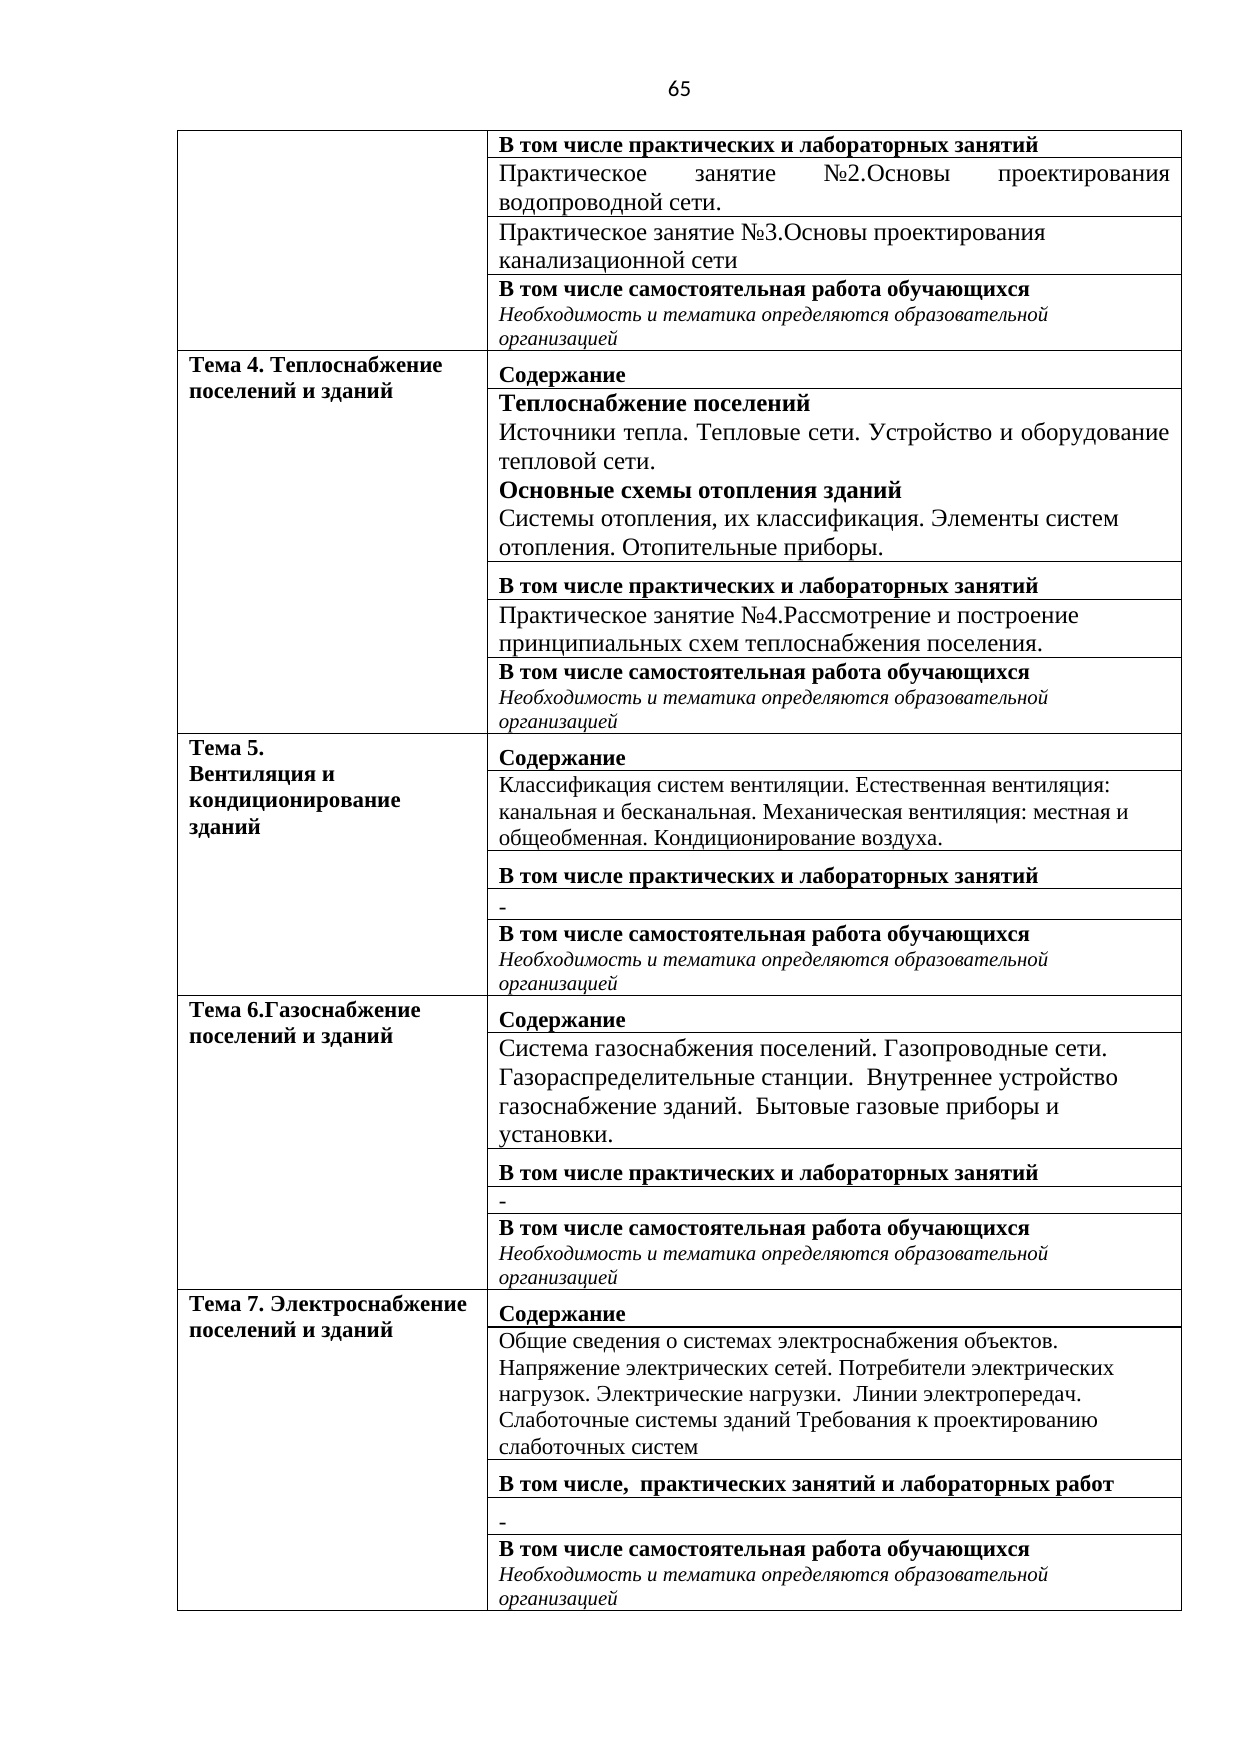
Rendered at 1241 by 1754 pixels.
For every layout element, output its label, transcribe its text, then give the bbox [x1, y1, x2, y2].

table_cell В том числе практических и лабораторных занятий [488, 562, 1181, 599]
table_cell Содержание [488, 996, 1181, 1032]
table_cell Классификация систем вентиляции. Естественная вентиляция: канальная и бесканальная. Механическая вентиляция: местная и общеобменная. Кондиционирование воздуха. [488, 771, 1181, 850]
table_cell Практическое занятие №3.Основы проектирования канализационной сети [488, 217, 1181, 274]
table_cell Общие сведения о системах электроснабжения объектов. Напряжение электрических сетей. Потребители электрических нагрузок. Электрические нагрузки. Линии электропередач. Слаботочные системы зданий Требования к проектированию слаботочных систем [488, 1328, 1181, 1459]
table_cell Теплоснабжение поселений Источники тепла. Тепловые сети. Устройство и оборудование тепловой сети. Основные схемы отопления зданий Системы отопления, их классификация. Элементы систем отопления. Отопительные приборы. [488, 389, 1181, 561]
table_cell В том числе практических и лабораторных занятий [488, 1149, 1181, 1186]
table_cell Тема 6.Газоснабжение поселений и зданий [178, 996, 487, 1289]
table_cell В том числе практических и лабораторных занятий [488, 851, 1181, 888]
table_cell Содержание [488, 351, 1181, 387]
table_cell - [488, 889, 1181, 919]
table_cell - [488, 1187, 1181, 1213]
table_cell Содержание [488, 734, 1181, 770]
table_cell Система газоснабжения поселений. Газопроводные сети. Газораспределительные станции. Внутреннее устройство газоснабжение зданий. Бытовые газовые приборы и установки. [488, 1033, 1181, 1148]
table_cell Практическое занятие №2.Основы проектирования водопроводной сети. [488, 158, 1181, 216]
table_cell Тема 4. Теплоснабжение поселений и зданий [178, 351, 487, 733]
table_cell Практическое занятие №4.Рассмотрение и построение принципиальных схем теплоснабжения поселения. [488, 600, 1181, 657]
table_cell Содержание [488, 1290, 1181, 1326]
table_cell В том числе самостоятельная работа обучающихся Необходимость и тематика определяются образовательной организацией [488, 275, 1181, 350]
table_cell В том числе самостоятельная работа обучающихся Необходимость и тематика определяются образовательной организацией [488, 1535, 1181, 1610]
table_cell В том числе самостоятельная работа обучающихся Необходимость и тематика определяются образовательной организацией [488, 920, 1181, 994]
table_cell В том числе, практических занятий и лабораторных работ [488, 1460, 1181, 1497]
table_cell В том числе практических и лабораторных занятий [488, 131, 1181, 157]
table_cell - [488, 1498, 1181, 1534]
table_cell В том числе самостоятельная работа обучающихся Необходимость и тематика определяются образовательной организацией [488, 1214, 1181, 1289]
table_cell В том числе самостоятельная работа обучающихся Необходимость и тематика определяются образовательной организацией [488, 658, 1181, 733]
table_cell Тема 5. Вентиляция и кондиционирование зданий [178, 734, 487, 994]
table_cell Тема 7. Электроснабжение поселений и зданий [178, 1290, 487, 1610]
